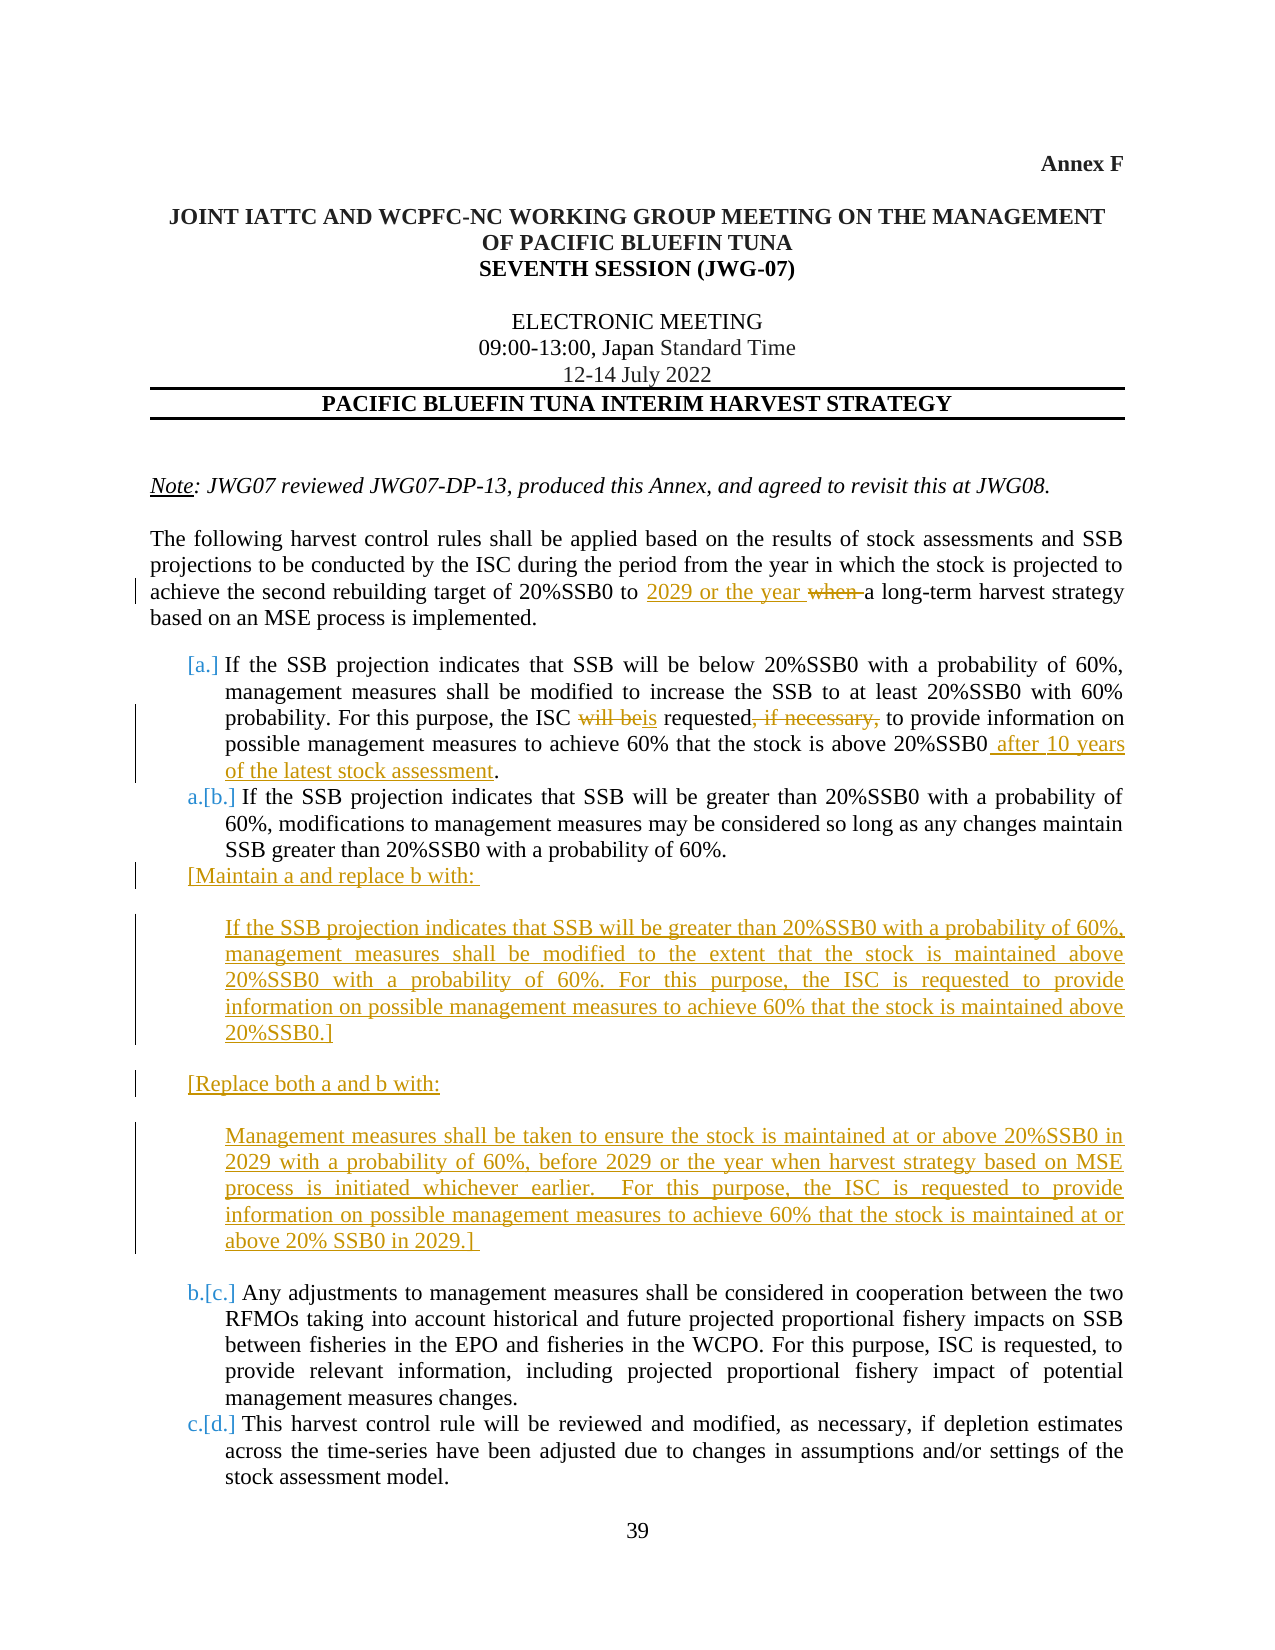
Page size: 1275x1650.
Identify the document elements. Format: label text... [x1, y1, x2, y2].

list If the SSB projection indicates that SSB will be greater than 20%SSB0 with a probability of 60%, modifications to management measures may be considered so long as any changes maintain SSB greater than 20%SSB0 with a probability of 60%. [187, 783, 1125, 862]
text 12-14 July 2022 [150, 361, 1124, 387]
text The following harvest control rules shall be applied based on the results of stock assessments and SSB projections to be conducted by the ISC during the period from the year in which the stock is projected to achieve the second rebuilding target of 20%SSB0 to a long-term harvest strategy based on an MSE process is implemented. [150, 525, 1125, 631]
text JOINT IATTC AND WCPFC-NC WORKING GROUP MEETING ON THE MANAGEMENT OF PACIFIC BLUEFIN TUNA [150, 203, 1124, 255]
text 09:00-13:00, Japan Standard Time [150, 334, 1124, 361]
text Annex F [150, 150, 1124, 176]
table_header PACIFIC BLUEFIN TUNA INTERIM HARVEST STRATEGY [150, 390, 1125, 417]
list Any adjustments to management measures shall be considered in cooperation between the two RFMOs taking into account historical and future projected proportional fishery impacts on SSB between fisheries in the EPO and fisheries in the WCPO. For this purpose, ISC is requested, to provide relevant information, including projected proportional fishery impact of potential management measures changes. [187, 1278, 1125, 1410]
text ELECTRONIC MEETING [150, 308, 1124, 334]
text Note: JWG07 reviewed JWG07-DP-13, produced this Annex, and agreed to revisit this at JWG08. [150, 472, 1125, 499]
list This harvest control rule will be reviewed and modified, as necessary, if depletion estimates across the time-series have been adjusted due to changes in assumptions and/or settings of the stock assessment model. [187, 1410, 1125, 1489]
list If the SSB projection indicates that SSB will be below 20%SSB0 with a probability of 60%, management measures shall be modified to increase the SSB to at least 20%SSB0 with 60% probability. For this purpose, the ISC requested to provide information on possible management measures to achieve 60% that the stock is above 20%SSB0. [187, 651, 1125, 783]
text SEVENTH SESSION (JWG-07) [150, 255, 1124, 282]
